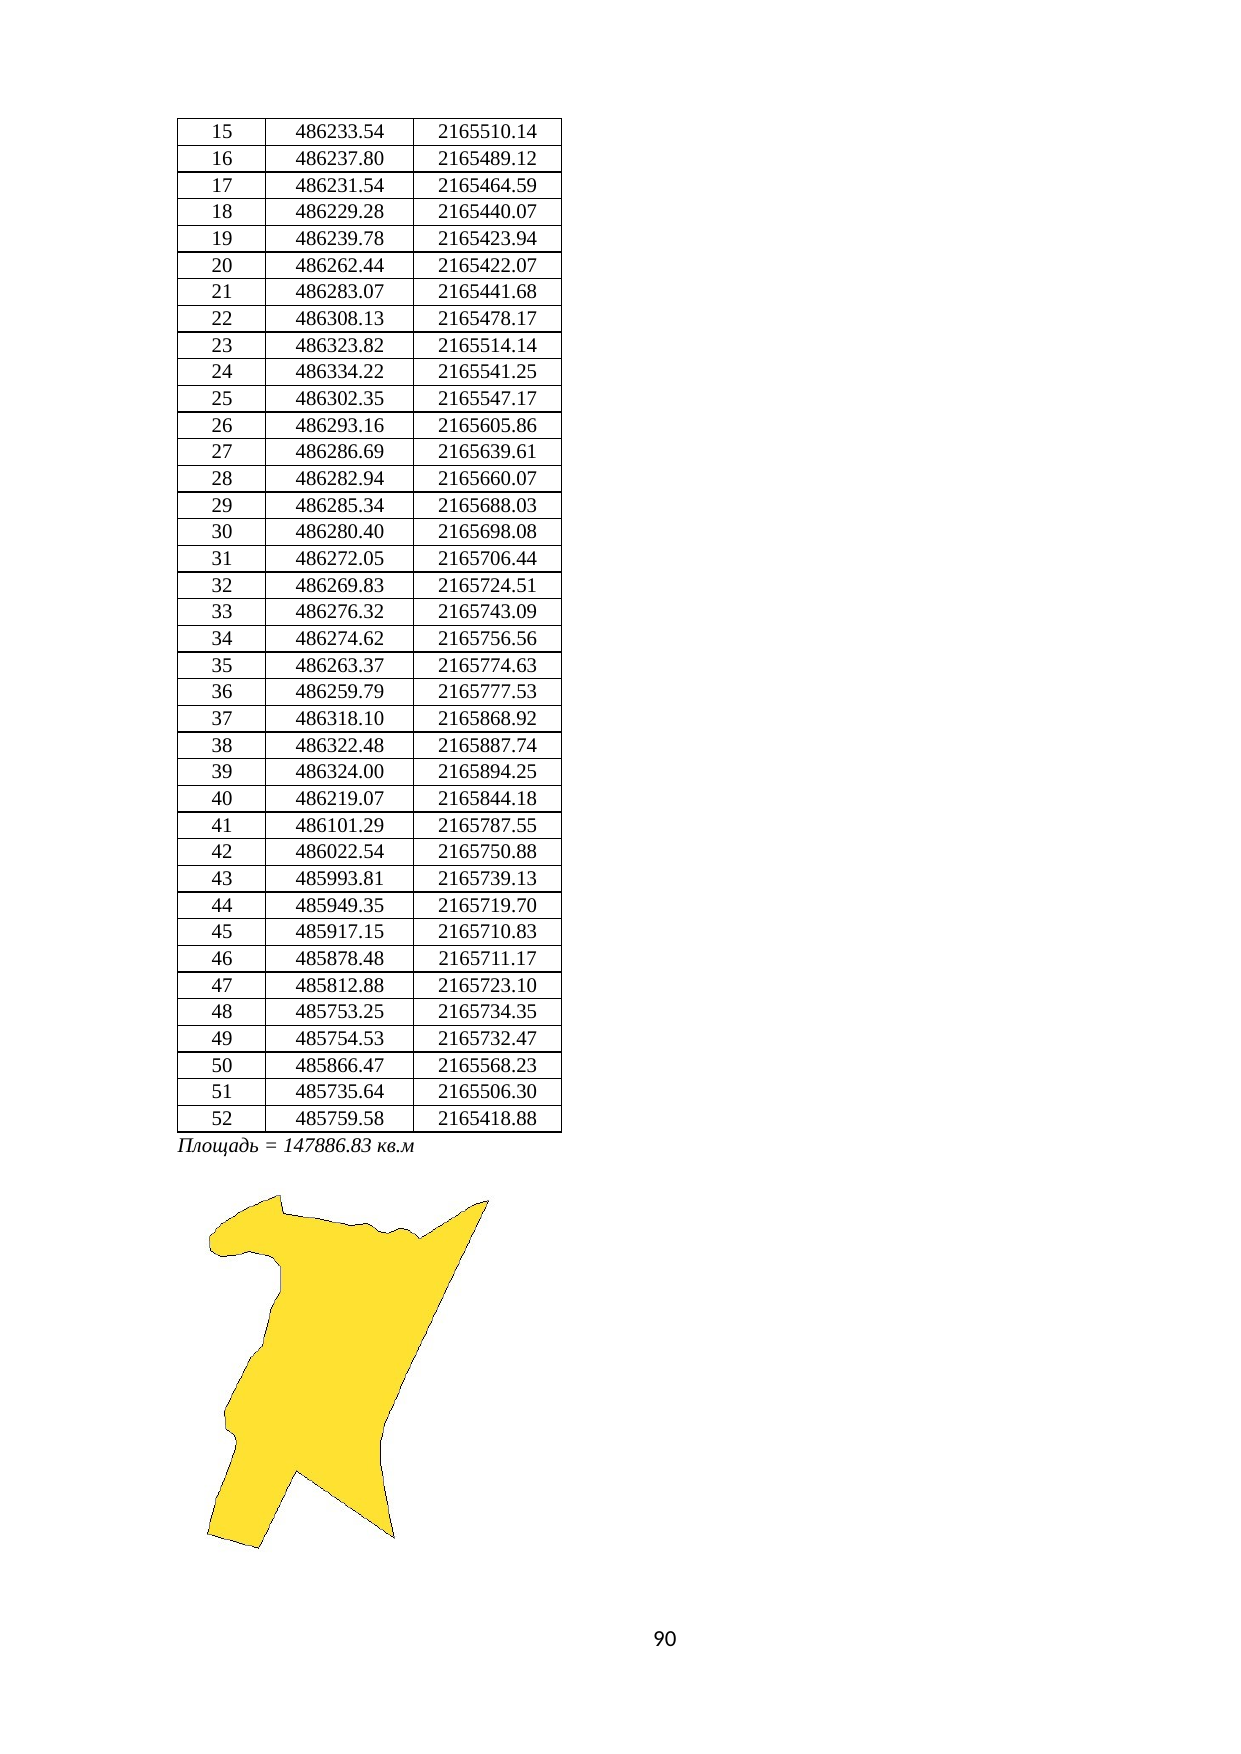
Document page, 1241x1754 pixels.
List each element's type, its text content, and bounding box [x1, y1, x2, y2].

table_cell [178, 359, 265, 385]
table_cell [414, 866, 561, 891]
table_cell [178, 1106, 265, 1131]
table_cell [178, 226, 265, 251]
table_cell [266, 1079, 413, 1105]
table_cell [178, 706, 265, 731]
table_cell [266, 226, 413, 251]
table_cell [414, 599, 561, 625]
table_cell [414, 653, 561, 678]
text Площадь = 147886.83 кв.м [177, 1132, 1152, 1157]
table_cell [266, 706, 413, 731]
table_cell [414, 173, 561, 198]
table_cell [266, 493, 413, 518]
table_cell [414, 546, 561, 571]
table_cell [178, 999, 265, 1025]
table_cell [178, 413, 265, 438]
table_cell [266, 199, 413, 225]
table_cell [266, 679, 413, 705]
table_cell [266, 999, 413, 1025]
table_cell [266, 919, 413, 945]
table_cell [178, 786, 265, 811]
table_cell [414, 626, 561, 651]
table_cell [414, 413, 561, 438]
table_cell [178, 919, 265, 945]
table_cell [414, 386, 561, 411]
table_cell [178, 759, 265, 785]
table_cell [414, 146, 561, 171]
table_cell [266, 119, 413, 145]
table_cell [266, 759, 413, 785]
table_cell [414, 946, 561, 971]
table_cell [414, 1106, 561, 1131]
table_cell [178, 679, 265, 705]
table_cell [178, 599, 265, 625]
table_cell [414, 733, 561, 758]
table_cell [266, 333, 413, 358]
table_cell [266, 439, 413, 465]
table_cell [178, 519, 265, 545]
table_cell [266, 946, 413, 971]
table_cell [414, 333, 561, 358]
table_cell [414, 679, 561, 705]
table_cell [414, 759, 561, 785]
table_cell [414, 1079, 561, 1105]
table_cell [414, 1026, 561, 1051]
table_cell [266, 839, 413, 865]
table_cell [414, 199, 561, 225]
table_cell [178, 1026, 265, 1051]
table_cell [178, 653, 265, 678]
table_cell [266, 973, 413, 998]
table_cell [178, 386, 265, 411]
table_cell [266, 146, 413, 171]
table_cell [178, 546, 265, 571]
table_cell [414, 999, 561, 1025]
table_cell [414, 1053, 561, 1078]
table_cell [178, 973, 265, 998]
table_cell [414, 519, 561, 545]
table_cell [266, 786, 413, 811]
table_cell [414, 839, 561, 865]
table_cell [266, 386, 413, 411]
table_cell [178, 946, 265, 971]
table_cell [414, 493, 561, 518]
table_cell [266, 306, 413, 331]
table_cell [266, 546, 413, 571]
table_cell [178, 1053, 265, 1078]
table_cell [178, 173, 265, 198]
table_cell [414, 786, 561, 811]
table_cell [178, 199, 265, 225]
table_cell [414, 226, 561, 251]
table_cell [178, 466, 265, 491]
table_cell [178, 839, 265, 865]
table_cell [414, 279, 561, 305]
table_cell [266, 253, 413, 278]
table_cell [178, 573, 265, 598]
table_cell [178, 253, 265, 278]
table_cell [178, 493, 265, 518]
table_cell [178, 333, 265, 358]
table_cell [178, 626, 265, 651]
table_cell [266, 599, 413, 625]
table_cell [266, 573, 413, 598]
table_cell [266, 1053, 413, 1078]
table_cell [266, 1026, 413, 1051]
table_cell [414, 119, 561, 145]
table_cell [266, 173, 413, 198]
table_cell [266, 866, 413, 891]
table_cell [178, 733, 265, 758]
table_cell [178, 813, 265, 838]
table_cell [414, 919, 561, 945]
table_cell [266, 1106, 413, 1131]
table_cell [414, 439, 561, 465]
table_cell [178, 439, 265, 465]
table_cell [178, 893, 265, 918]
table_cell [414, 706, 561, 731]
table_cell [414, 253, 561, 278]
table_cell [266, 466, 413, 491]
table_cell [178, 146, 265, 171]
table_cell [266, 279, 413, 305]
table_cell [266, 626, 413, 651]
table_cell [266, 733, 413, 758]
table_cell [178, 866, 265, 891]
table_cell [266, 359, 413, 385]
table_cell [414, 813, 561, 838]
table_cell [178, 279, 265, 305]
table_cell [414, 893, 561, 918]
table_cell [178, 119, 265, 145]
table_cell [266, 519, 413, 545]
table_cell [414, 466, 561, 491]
picture [177, 1174, 514, 1599]
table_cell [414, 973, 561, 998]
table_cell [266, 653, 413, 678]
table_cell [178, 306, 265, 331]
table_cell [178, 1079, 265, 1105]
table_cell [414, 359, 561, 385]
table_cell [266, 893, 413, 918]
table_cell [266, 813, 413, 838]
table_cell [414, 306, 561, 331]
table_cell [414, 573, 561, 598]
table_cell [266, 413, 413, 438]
